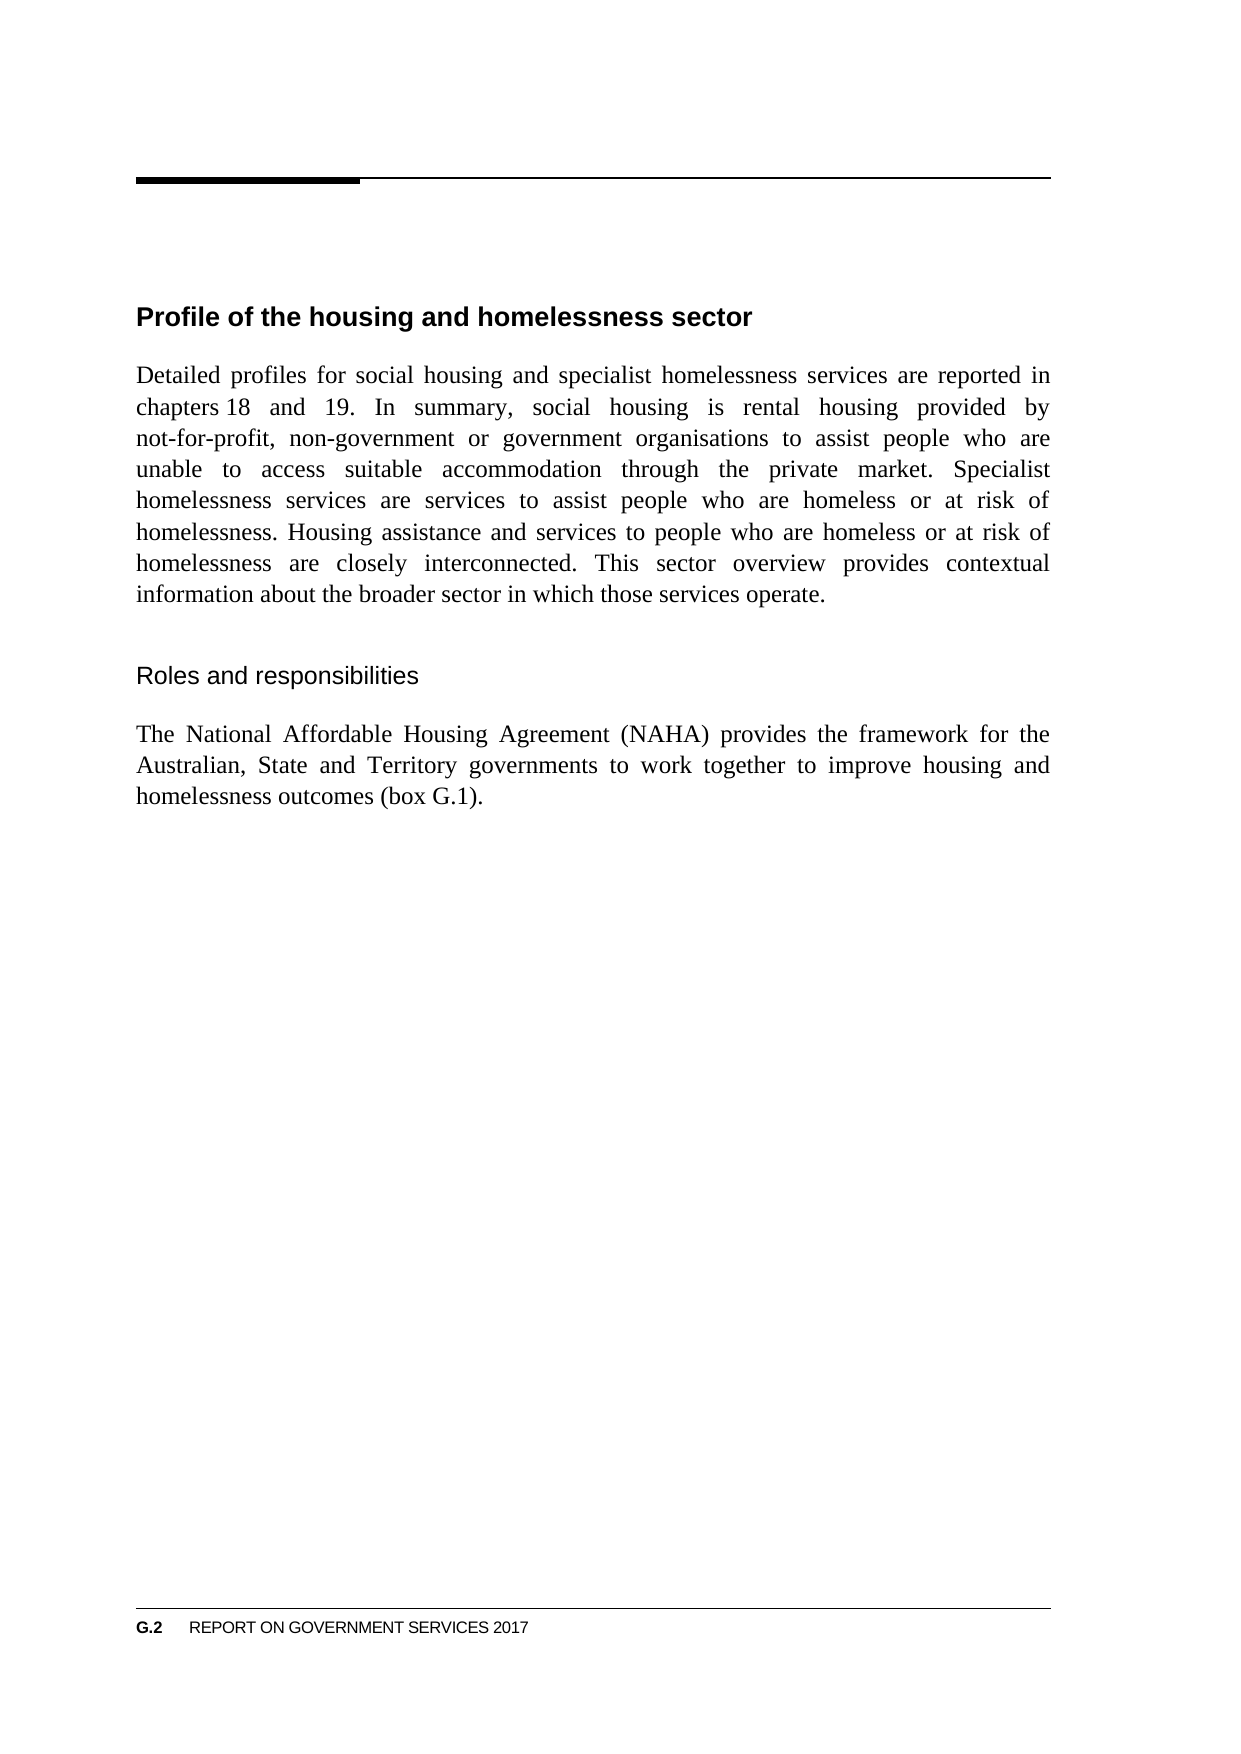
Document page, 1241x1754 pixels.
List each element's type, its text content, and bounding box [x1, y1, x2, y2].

text The National Affordable Housing Agreement (NAHA) provides the framework for the Australian, State and Territory governments to work together to improve housing and homelessness outcomes (box G.1). [136, 716, 1051, 810]
subtitle Roles and responsibilities [136, 658, 1051, 691]
subtitle Profile of the housing and homelessness sector [136, 300, 1051, 333]
text Detailed profiles for social housing and specialist homelessness services are reported in chapters 18 and 19. In summary, social housing is rental housing provided by not-for-profit, non-government or government organisations to assist people who are unable to access suitable accommodation through the private market. Specialist homelessness services are services to assist people who are homeless or at risk of homelessness. Housing assistance and services to people who are homeless or at risk of homelessness are closely interconnected. This sector overview provides contextual information about the broader sector in which those services operate. [136, 358, 1051, 608]
